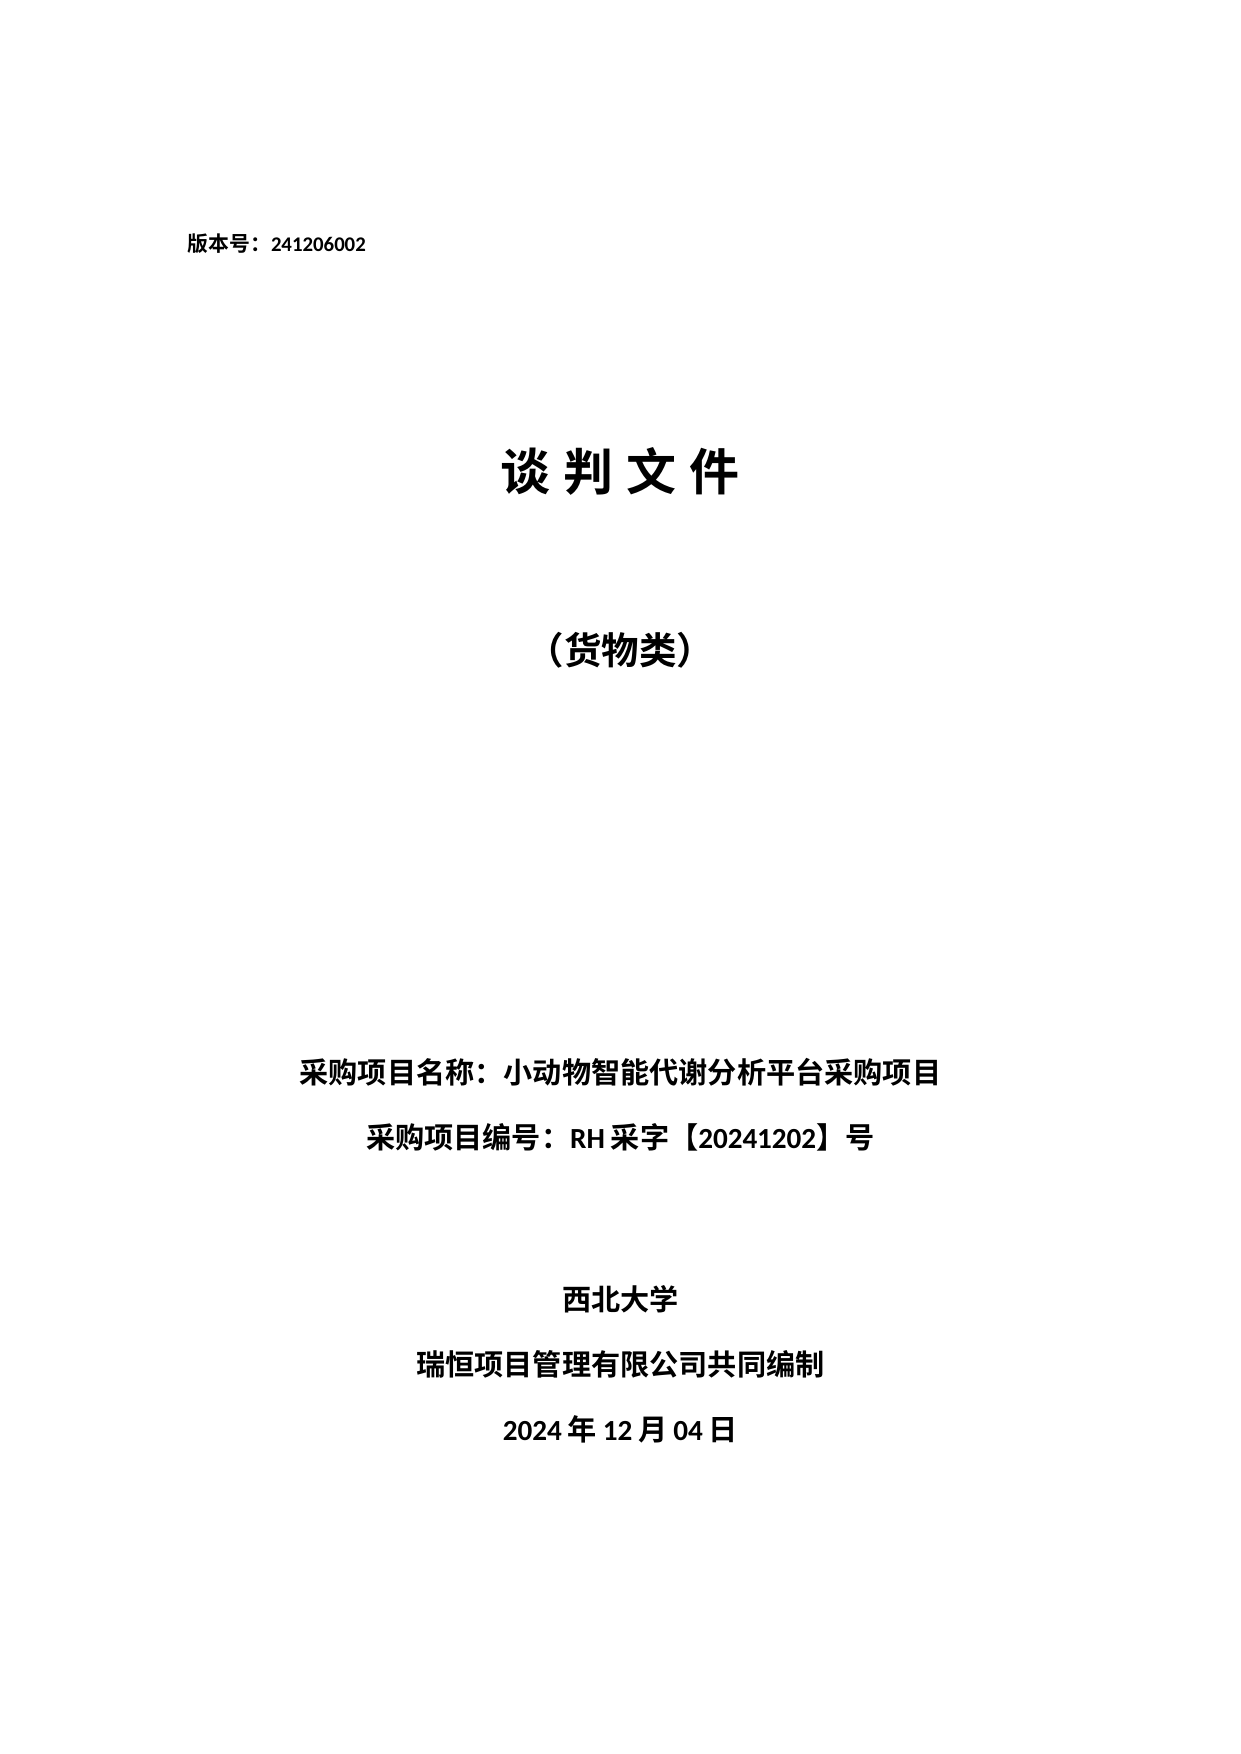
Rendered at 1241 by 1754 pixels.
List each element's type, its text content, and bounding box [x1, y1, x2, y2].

text 采购项目编号：RH采字【20241202】号 [187, 1104, 1053, 1267]
text 版本号：241206002 [187, 227, 1053, 422]
text 2024年12月04日 [187, 1397, 1053, 1462]
text 瑞恒项目管理有限公司共同编制 [187, 1332, 1053, 1397]
text 西北大学 [187, 1267, 1053, 1332]
text 谈 判 文 件 [187, 422, 1053, 617]
text 采购项目名称：小动物智能代谢分析平台采购项目 [187, 1039, 1053, 1104]
text （货物类） [187, 617, 1053, 1039]
